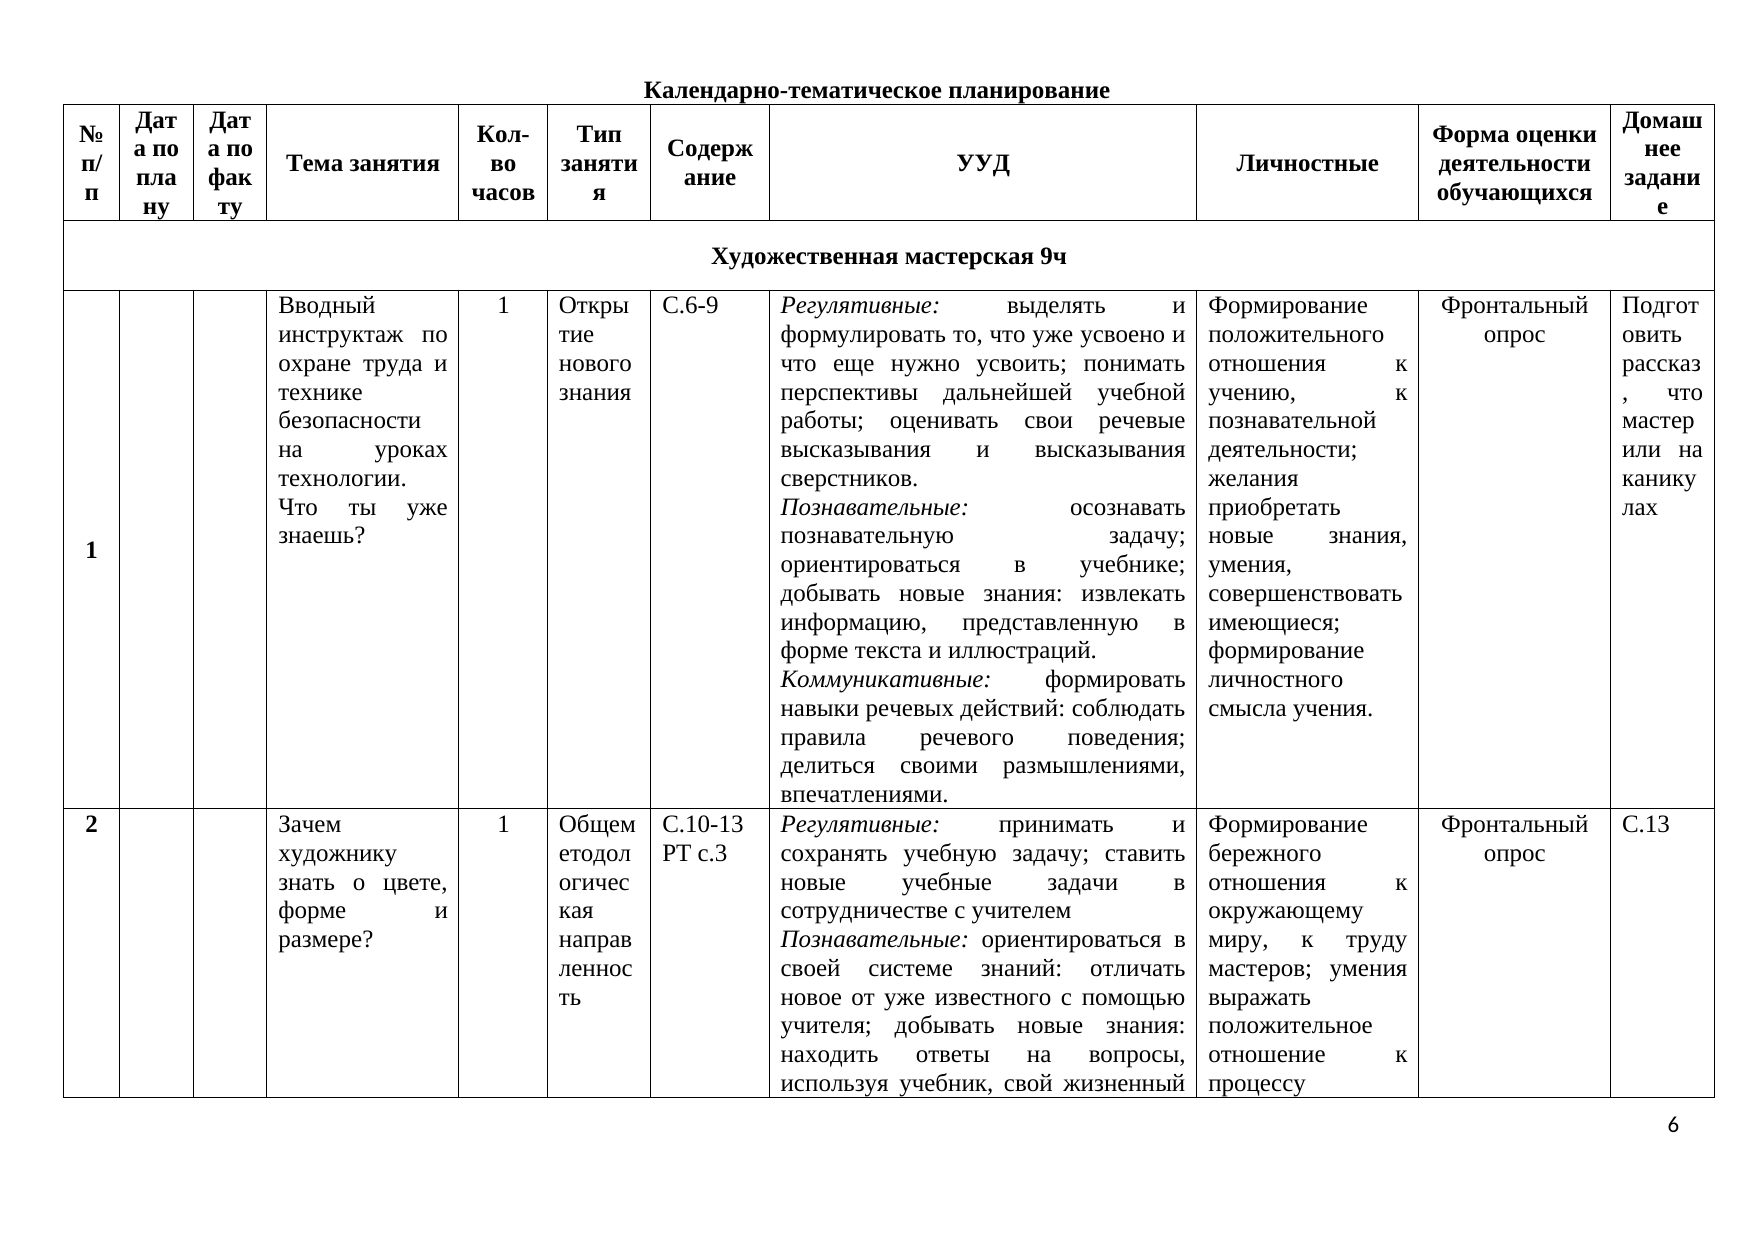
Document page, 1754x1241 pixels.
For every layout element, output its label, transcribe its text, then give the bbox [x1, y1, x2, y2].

table_cell 1 [459, 809, 547, 1097]
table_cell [770, 809, 1196, 1097]
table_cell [267, 809, 458, 1097]
table_header Домашнее задание [1611, 105, 1714, 220]
table_cell [120, 291, 193, 808]
table_header Дата по факту [194, 105, 266, 220]
table_cell Фронтальный опрос [1419, 809, 1610, 1097]
table_cell 1 [64, 291, 119, 808]
table_header УУД [770, 105, 1196, 220]
table_header Личностные [1197, 105, 1418, 220]
text Календарно-тематическое планирование [75, 75, 1679, 104]
table_cell 2 [64, 809, 119, 1097]
table_cell Открытие нового знания [548, 291, 650, 808]
table_cell 1 [459, 291, 547, 808]
table_cell [194, 291, 266, 808]
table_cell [548, 809, 650, 1097]
table_cell С.10-13 РТ с.3 [651, 809, 769, 1097]
table_cell [120, 809, 193, 1097]
table_cell Регулятивные: выделять и формулировать то, что уже усвоено и что еще нужно усвоить; понимать перспективы дальнейшей учебной работы; оценивать свои речевые высказывания и высказывания сверстников. Познавательные: осознавать познавательную задачу; ориентироваться в учебнике; добывать новые знания: извлекать информацию, представленную в форме текста и иллюстраций. Коммуникативные: формировать навыки речевых действий: соблюдать правила речевого поведения; делиться своими размышлениями, впечатлениями. [770, 291, 1196, 808]
table_cell Вводный инструктаж по охране труда и технике безопасности на уроках технологии. Что ты уже знаешь? [267, 291, 458, 808]
table_cell Художественная мастерская 9ч [64, 221, 1714, 289]
table_header Кол-во часов [459, 105, 547, 220]
table_header Форма оценки деятельности обучающихся [1419, 105, 1610, 220]
table_header Тема занятия [267, 105, 458, 220]
table_header Тип занятия [548, 105, 650, 220]
table_cell Подготовить рассказ, что мастерили на каникулах [1611, 291, 1714, 808]
table_cell Фронтальный опрос [1419, 291, 1610, 808]
table_cell С.13 [1611, 809, 1714, 1097]
table_cell Формирование положительного отношения к учению, к познавательной деятельности; желания приобретать новые знания, умения, совершенствовать имеющиеся; формирование личностного смысла учения. [1197, 291, 1418, 808]
table_cell С.6-9 [651, 291, 769, 808]
table_header Дата по плану [120, 105, 193, 220]
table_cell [1197, 809, 1418, 1097]
table_header № п/п [64, 105, 119, 220]
table_header Содержание [651, 105, 769, 220]
table_cell [194, 809, 266, 1097]
